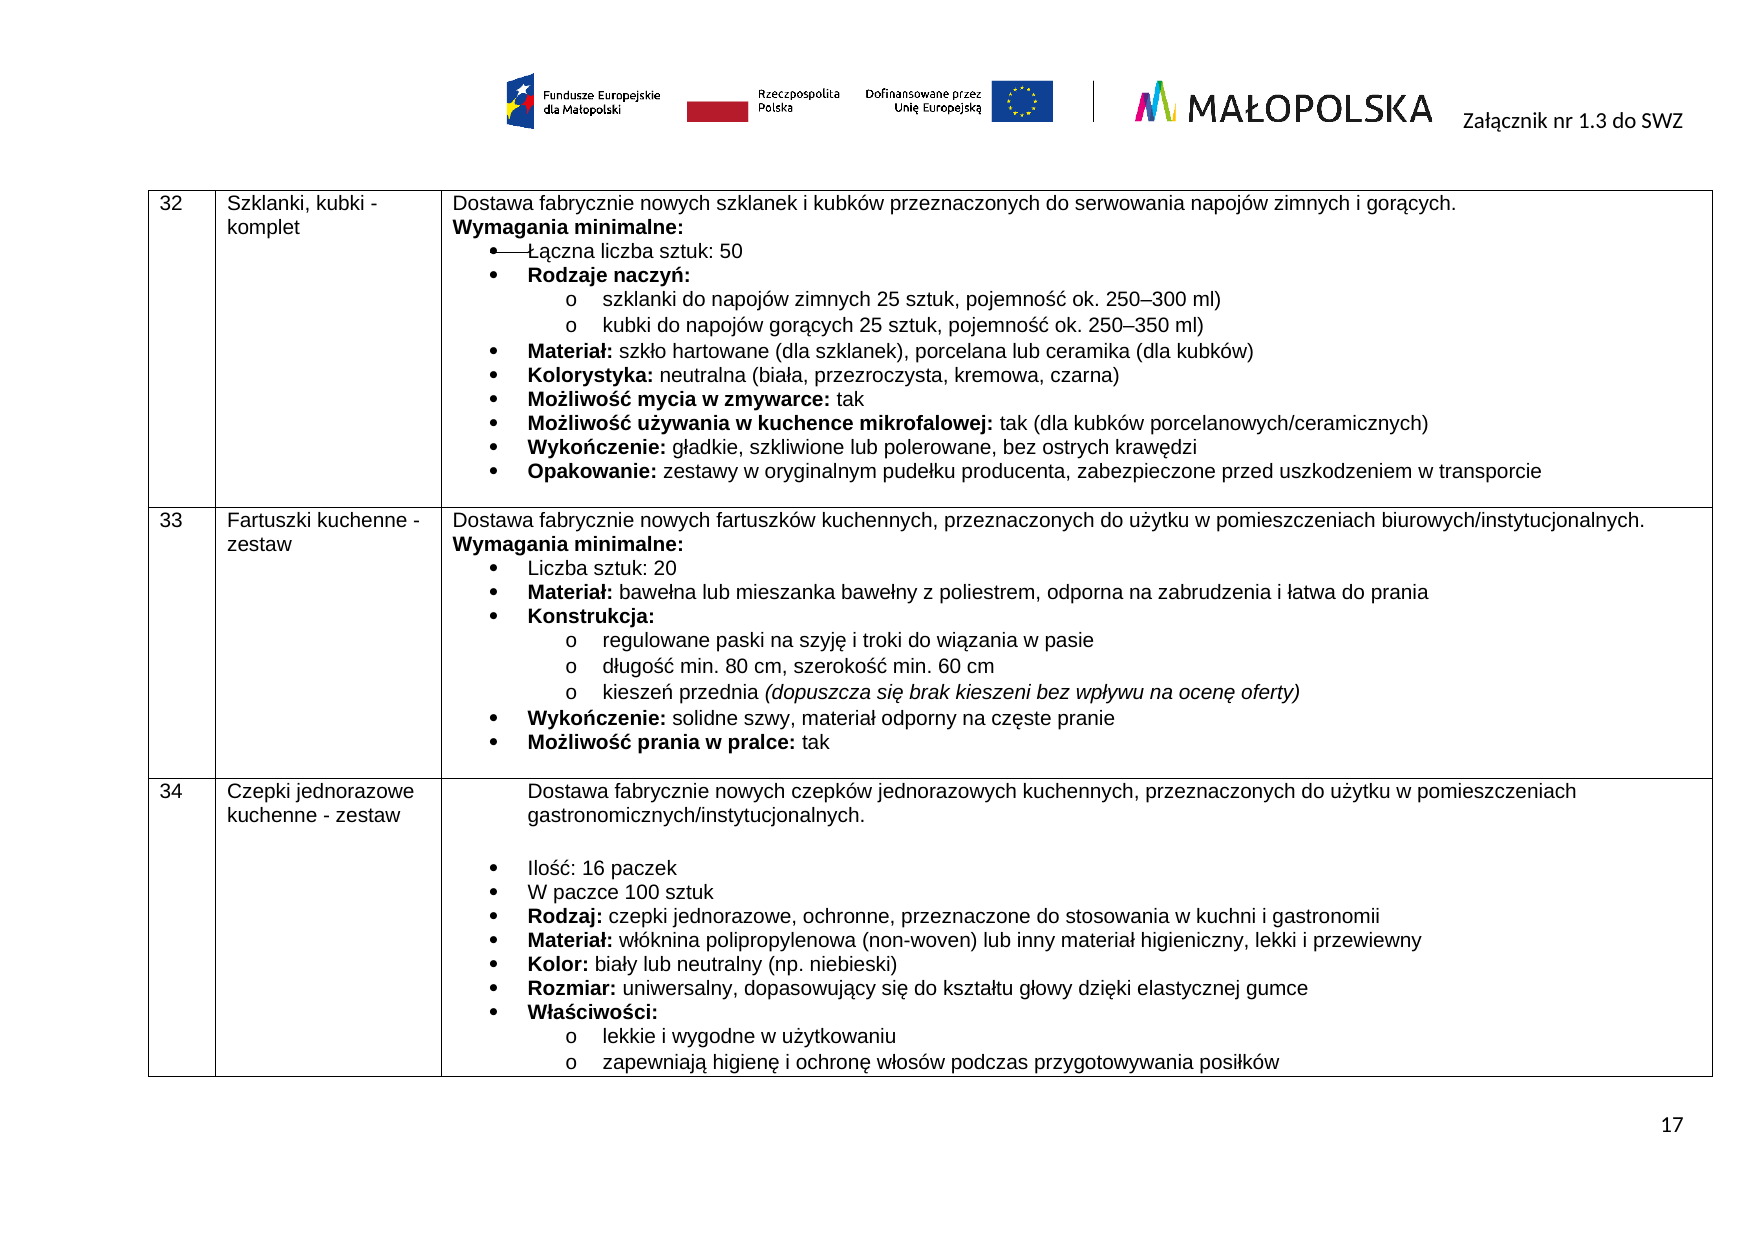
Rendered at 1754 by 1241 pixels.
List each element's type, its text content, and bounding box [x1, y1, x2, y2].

table_cell Szklanki, kubki -komplet [216, 191, 441, 507]
table_cell Dostawa fabrycznie nowych szklanek i kubków przeznaczonych do serwowania napojów zimnych i gorących. Wymagania minimalne: Łączna liczba sztuk: 50 Rodzaje naczyń: szklanki do napojów zimnych 25 sztuk, pojemność ok. 250–300 ml) kubki do napojów gorących 25 sztuk, pojemność ok. 250–350 ml) Materiał: szkło hartowane (dla szklanek), porcelana lub ceramika (dla kubków) Kolorystyka: neutralna (biała, przezroczysta, kremowa, czarna) Możliwość mycia w zmywarce: tak Możliwość używania w kuchence mikrofalowej: tak (dla kubków porcelanowych/ceramicznych) Wykończenie: gładkie, szkliwione lub polerowane, bez ostrych krawędzi Opakowanie: zestawy w oryginalnym pudełku producenta, zabezpieczone przed uszkodzeniem w transporcie [442, 191, 1712, 507]
table_cell Fartuszki kuchenne - zestaw [216, 508, 441, 778]
table_cell 32 [149, 191, 215, 507]
table_cell 34 [149, 779, 215, 1076]
table_cell 33 [149, 508, 215, 778]
table_cell Dostawa fabrycznie nowych fartuszków kuchennych, przeznaczonych do użytku w pomieszczeniach biurowych/instytucjonalnych. Wymagania minimalne: Liczba sztuk: 20 Materiał: bawełna lub mieszanka bawełny z poliestrem, odporna na zabrudzenia i łatwa do prania Konstrukcja: regulowane paski na szyję i troki do wiązania w pasie długość min. 80 cm, szerokość min. 60 cm kieszeń przednia (dopuszcza się brak kieszeni bez wpływu na ocenę oferty) Wykończenie: solidne szwy, materiał odporny na częste pranie Możliwość prania w pralce: tak [442, 508, 1712, 778]
table_cell Czepki jednorazowe kuchenne - zestaw [216, 779, 441, 1076]
picture [506, 73, 1433, 129]
